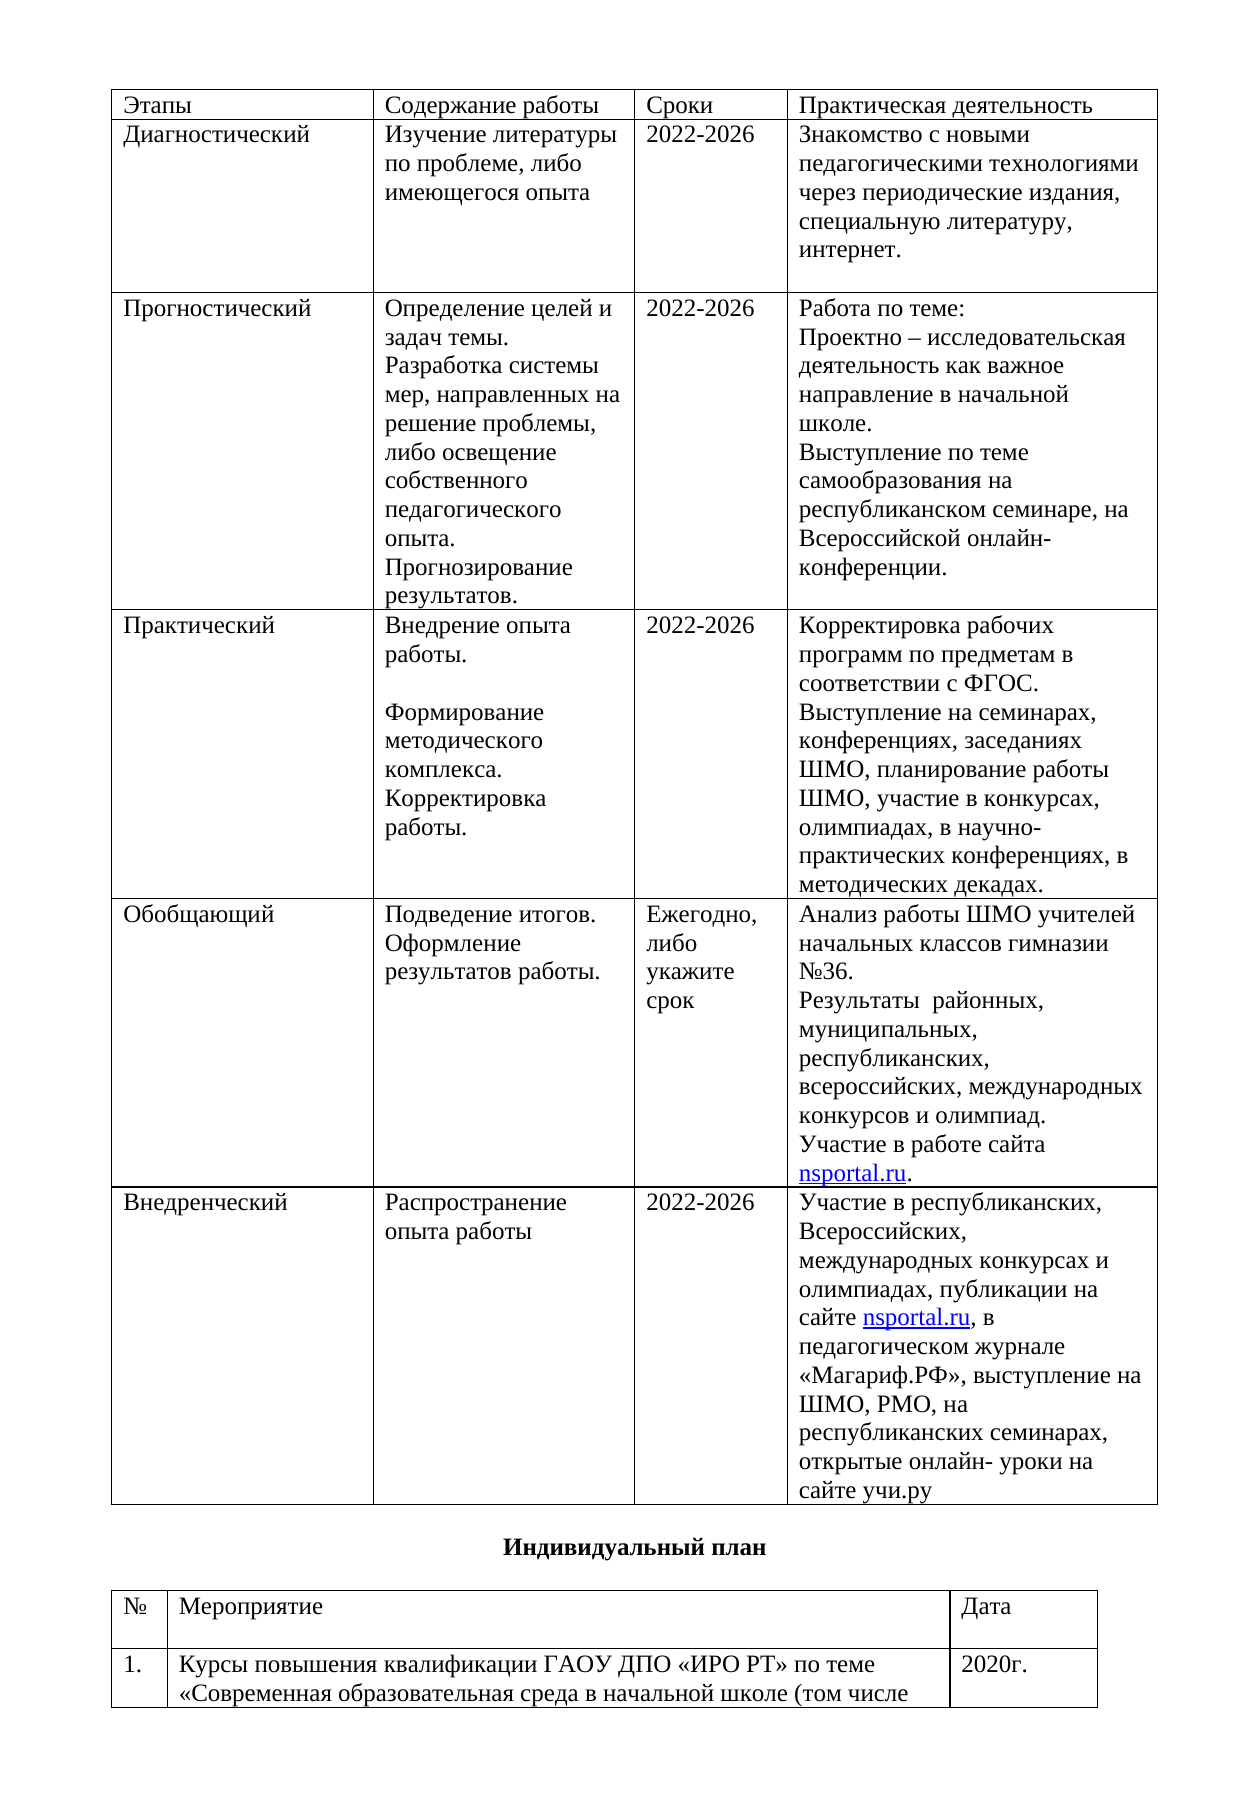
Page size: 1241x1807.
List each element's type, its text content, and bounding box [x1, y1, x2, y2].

table_cell Практический [112, 610, 373, 898]
table_cell Внедрение опыта работы. Формирование методического комплекса. Корректировка работы. [374, 610, 634, 898]
table_cell 2020г. [951, 1649, 1097, 1707]
table_cell Изучение литературы по проблеме, либо имеющегося опыта [374, 120, 634, 292]
table_cell Распространение опыта работы [374, 1188, 634, 1504]
table_header Дата [951, 1591, 1097, 1648]
table_header Практическая деятельность [788, 90, 1157, 118]
table_cell 2022-2026 [635, 120, 787, 292]
table_cell Диагностический [112, 120, 373, 292]
table_cell 2022-2026 [635, 293, 787, 609]
table_cell 1. [112, 1649, 167, 1707]
table_cell Подведение итогов. Оформление результатов работы. [374, 899, 634, 1186]
table_cell Определение целей и задач темы. Разработка системы мер, направленных на решение проблемы, либо освещение собственного педагогического опыта. Прогнозирование результатов. [374, 293, 634, 609]
table_header № [112, 1591, 167, 1648]
text Индивидуальный план [123, 1532, 1146, 1561]
table_cell 2022-2026 [635, 1188, 787, 1504]
table_cell Прогностический [112, 293, 373, 609]
table_cell Анализ работы ШМО учителей начальных классов гимназии №36. Результаты районных, муниципальных, республиканских, всероссийских, международных конкурсов и олимпиад. Участие в работе сайта nsportal.ru. [788, 899, 1157, 1186]
table_cell Участие в республиканских, Всероссийских, международных конкурсах и олимпиадах, публикации на сайте nsportal.ru, в педагогическом журнале «Магариф.РФ», выступление на ШМО, РМО, на республиканских семинарах, открытые онлайн- уроки на сайте учи.ру [788, 1188, 1157, 1504]
table_header Содержание работы [374, 90, 634, 118]
table_header Сроки [635, 90, 787, 118]
table_cell Ежегодно, либо укажите срок [635, 899, 787, 1186]
table_cell Корректировка рабочих программ по предметам в соответствии с ФГОС. Выступление на семинарах, конференциях, заседаниях ШМО, планирование работы ШМО, участие в конкурсах, олимпиадах, в научно-практических конференциях, в методических декадах. [788, 610, 1157, 898]
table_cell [168, 1649, 949, 1707]
table_cell Внедренческий [112, 1188, 373, 1504]
table_cell Работа по теме: Проектно – исследовательская деятельность как важное направление в начальной школе. Выступление по теме самообразования на республиканском семинаре, на Всероссийской онлайн-конференции. [788, 293, 1157, 609]
table_header Мероприятие [168, 1591, 949, 1648]
table_cell Обобщающий [112, 899, 373, 1186]
table_header Этапы [112, 90, 373, 118]
table_cell 2022-2026 [635, 610, 787, 898]
table_cell Знакомство с новыми педагогическими технологиями через периодические издания, специальную литературу, интернет. [788, 120, 1157, 292]
